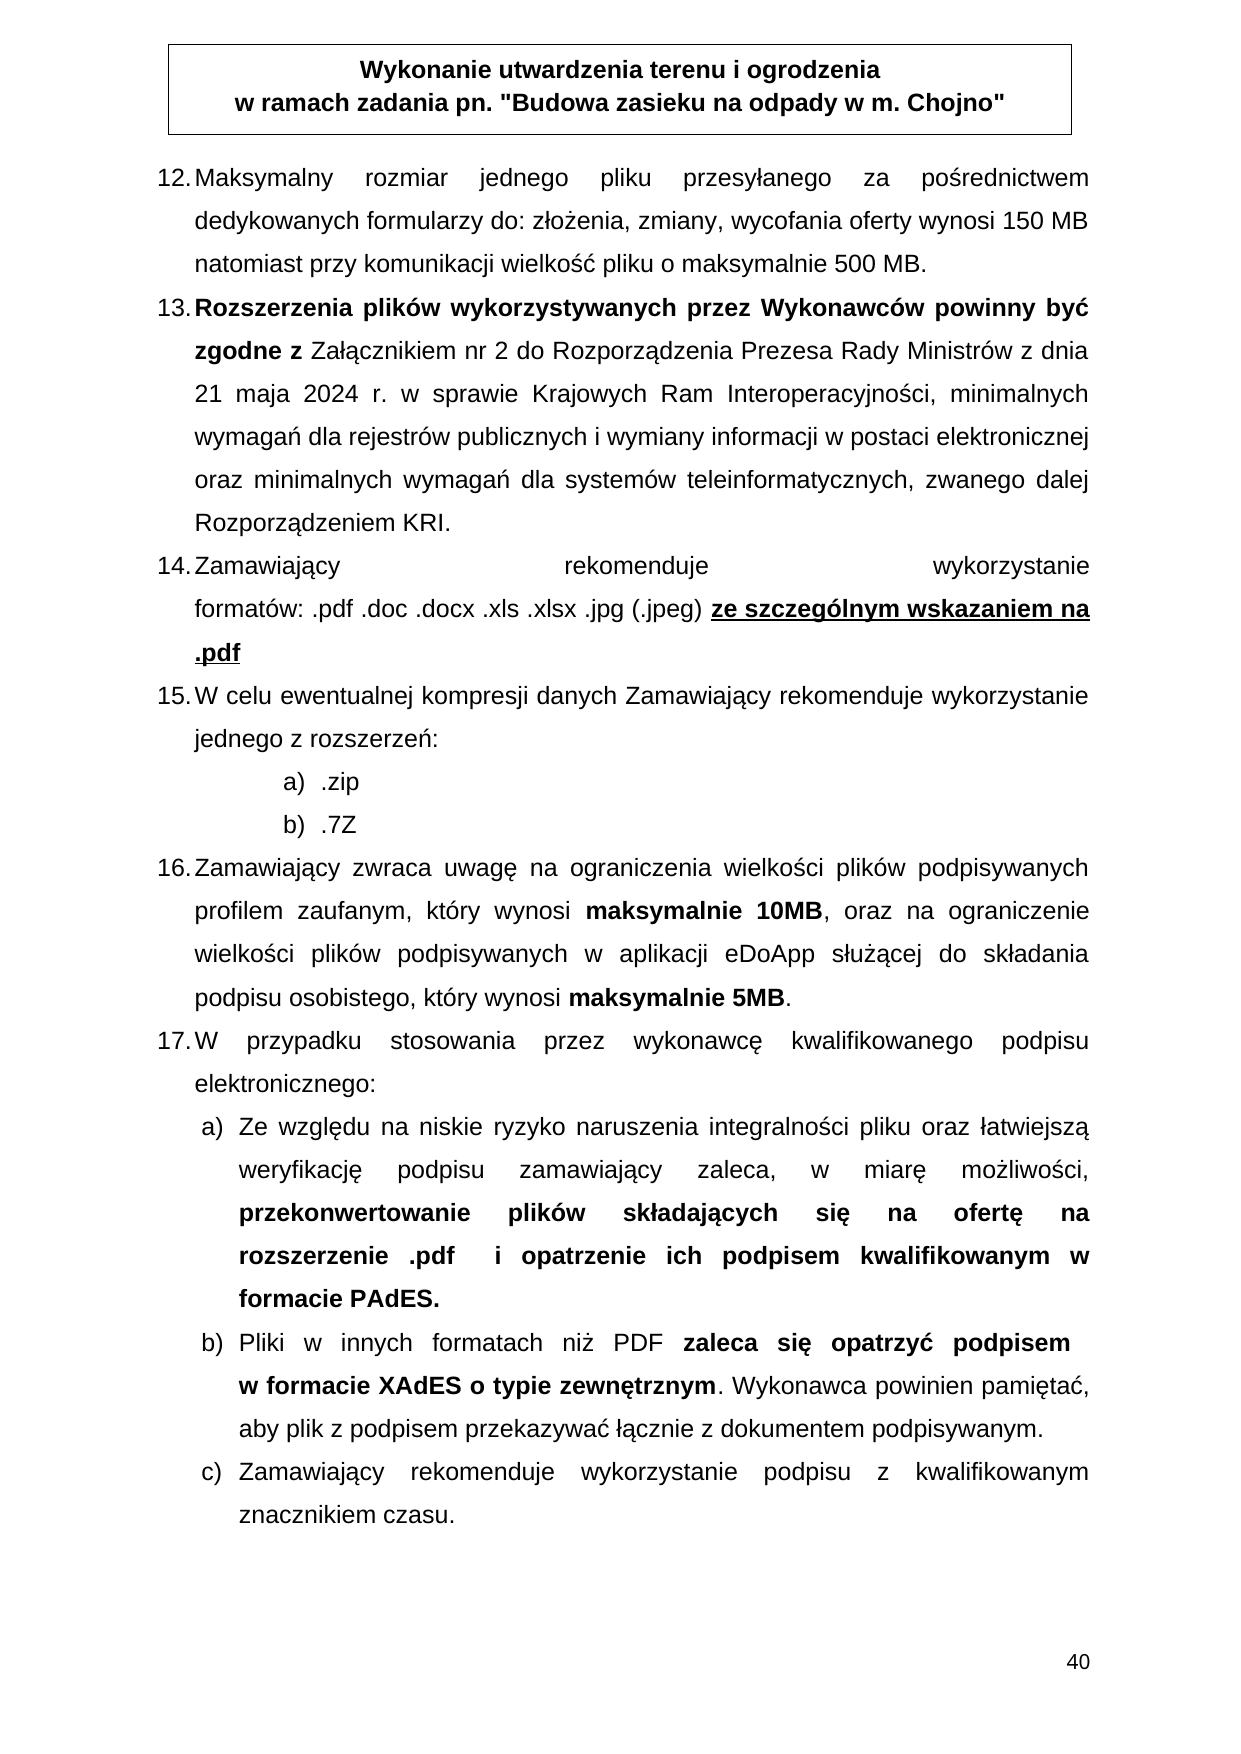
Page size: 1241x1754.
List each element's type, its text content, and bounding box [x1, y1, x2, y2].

list Maksymalny rozmiar jednego pliku przesyłanego za pośrednictwem dedykowanych formularzy do: złożenia, zmiany, wycofania oferty wynosi 150 MB natomiast przy komunikacji wielkość pliku o maksymalnie 500 MB. [157, 163, 1090, 278]
list Pliki w innych formatach niż PDF zaleca się opatrzyć podpisem w formacie XAdES o typie zewnętrznym. Wykonawca powinien pamiętać, aby plik z podpisem przekazywać łącznie z dokumentem podpisywanym. [201, 1327, 1090, 1442]
list W przypadku stosowania przez wykonawcę kwalifikowanego podpisu elektronicznego: [157, 1026, 1090, 1097]
list W celu ewentualnej kompresji danych Zamawiający rekomenduje wykorzystanie jednego z rozszerzeń: [157, 681, 1090, 752]
list .7Z [283, 810, 1090, 839]
list .zip [283, 767, 1090, 796]
list Zamawiający zwraca uwagę na ograniczenia wielkości plików podpisywanych profilem zaufanym, który wynosi maksymalnie 10MB, oraz na ograniczenie wielkości plików podpisywanych w aplikacji eDoApp służącej do składania podpisu osobistego, który wynosi maksymalnie 5MB. [157, 853, 1090, 1011]
list Rozszerzenia plików wykorzystywanych przez Wykonawców powinny być zgodne z Załącznikiem nr 2 do Rozporządzenia Prezesa Rady Ministrów z dnia 21 maja 2024 r. w sprawie Krajowych Ram Interoperacyjności, minimalnych wymagań dla rejestrów publicznych i wymiany informacji w postaci elektronicznej oraz minimalnych wymagań dla systemów teleinformatycznych, zwanego dalej Rozporządzeniem KRI. [157, 292, 1090, 537]
list Zamawiający rekomenduje wykorzystanie formatów: .pdf .doc .docx .xls .xlsx .jpg (.jpeg) ze szczególnym wskazaniem na .pdf [157, 551, 1090, 666]
list Ze względu na niskie ryzyko naruszenia integralności pliku oraz łatwiejszą weryfikację podpisu zamawiający zaleca, w miarę możliwości, przekonwertowanie plików składających się na ofertę na rozszerzenie .pdf i opatrzenie ich podpisem kwalifikowanym w formacie PAdES. [201, 1112, 1090, 1313]
list Zamawiający rekomenduje wykorzystanie podpisu z kwalifikowanym znacznikiem czasu. [201, 1457, 1090, 1529]
